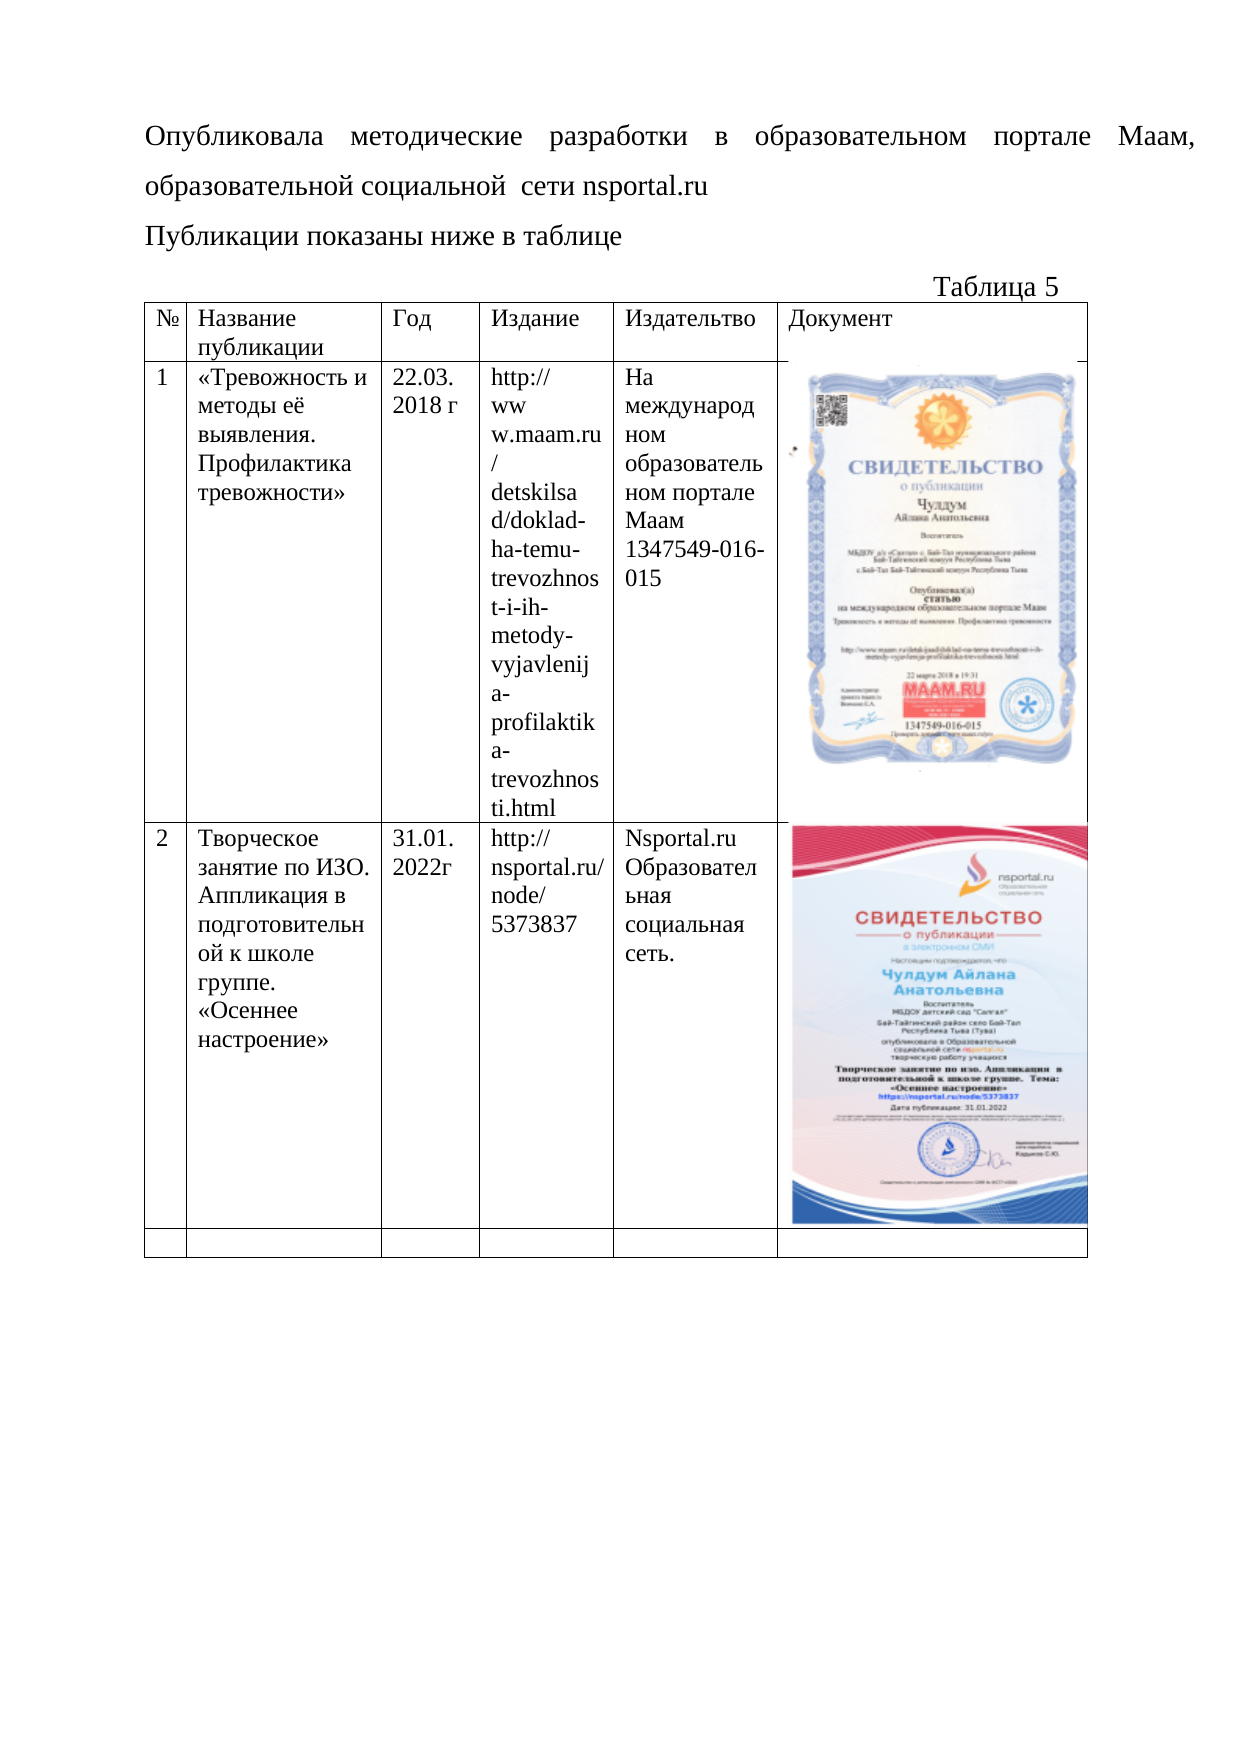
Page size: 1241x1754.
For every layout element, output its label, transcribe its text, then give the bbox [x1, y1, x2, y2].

table_cell «Тревожность и методы её выявления. Профилактика тревожности» [187, 362, 381, 822]
table_cell Творческое занятие по ИЗО. Аппликация в подготовительной к школе группе. «Осеннее настроение» [187, 823, 381, 1227]
table_cell На международном образовательном портале Маам 1347549-016-015 [614, 362, 777, 822]
text Опубликовала методические разработки в образовательном портале Маам, образовательной социальной сети nsportal.ru [144, 118, 1196, 202]
table_cell [187, 1229, 381, 1257]
table_header Издание [480, 303, 613, 361]
table_cell [382, 1229, 479, 1257]
table_header Название публикации [187, 303, 381, 361]
table_cell http://nsportal.ru/node/5373837 [480, 823, 613, 1227]
table_header Документ [778, 303, 1087, 361]
table_header № [145, 303, 186, 361]
table_cell 1 [145, 362, 186, 822]
table_cell 22.03. 2018 г [382, 362, 479, 822]
table_cell [778, 823, 788, 1227]
table_cell http://www.maam.ru/detskilsad/doklad-ha-temu-trevozhnost-i-ih-metody-vyjavlenija-profilaktika-trevozhnosti.html [480, 362, 613, 822]
table_cell [614, 1229, 777, 1257]
text Публикации показаны ниже в таблице [144, 218, 1196, 252]
table_cell [778, 1229, 1087, 1257]
table_cell Nsportal.ru Образовательная социальная сеть. [614, 823, 777, 1227]
picture [788, 822, 1088, 1228]
table_header Год [382, 303, 479, 361]
table_header Издательтво [614, 303, 777, 361]
text Таблица 5 [144, 269, 1198, 302]
table_cell 2 [145, 823, 186, 1227]
picture [788, 361, 1078, 772]
table_cell [778, 362, 1087, 822]
table_cell 31.01. 2022г [382, 823, 479, 1227]
table_cell [480, 1229, 613, 1257]
table_cell [145, 1229, 186, 1257]
